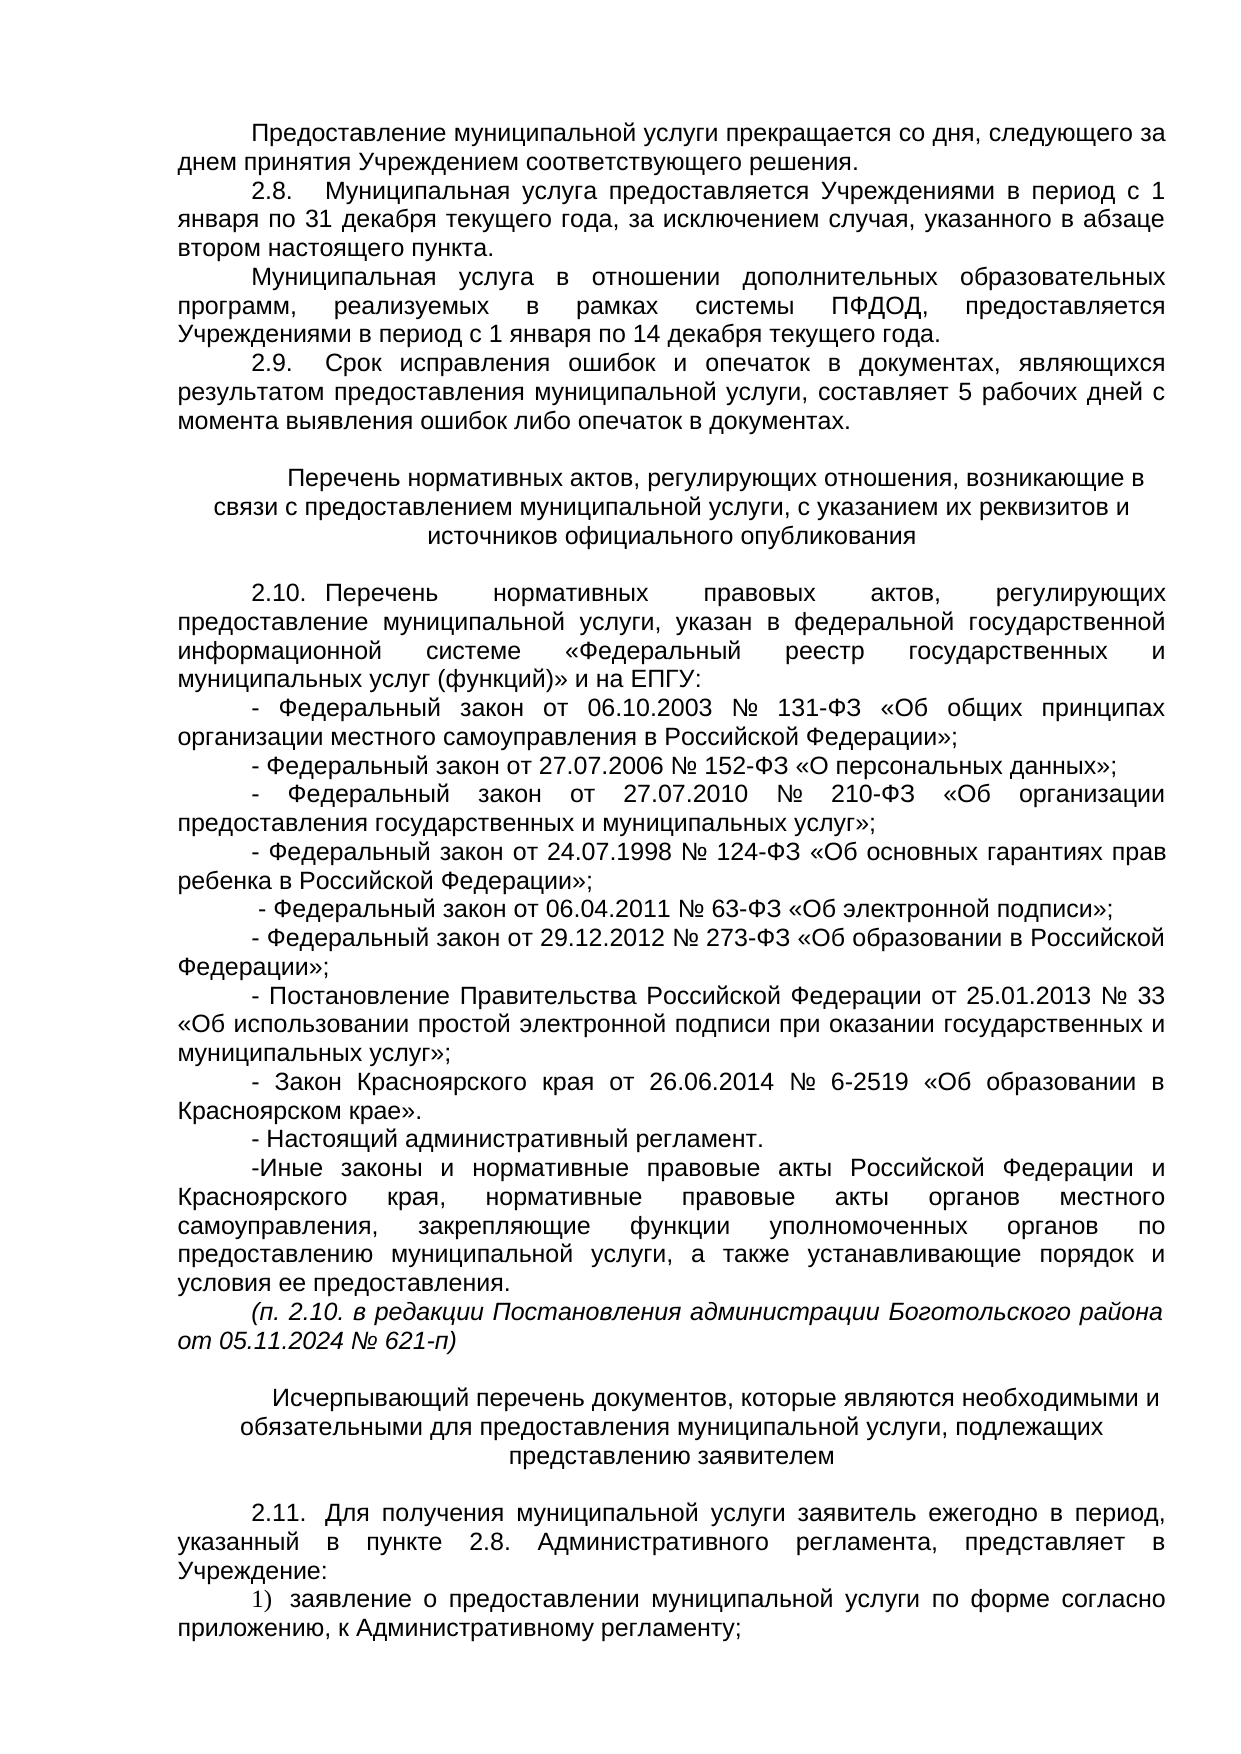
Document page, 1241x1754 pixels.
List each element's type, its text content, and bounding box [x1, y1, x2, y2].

list Для получения муниципальной услуги заявитель ежегодно в период, указанный в пункте 2.8. Административного регламента, представляет в Учреждение: [177, 1498, 1167, 1584]
text -Иные законы и нормативные правовые акты Российской Федерации и Красноярского края, нормативные правовые акты органов местного самоуправления, закрепляющие функции уполномоченных органов по предоставлению муниципальной услуги, а также устанавливающие порядок и условия ее предоставления. [177, 1153, 1167, 1297]
text - Федеральный закон от 06.04.2011 № 63-ФЗ «Об электронной подписи»; [177, 894, 1167, 923]
text - Федеральный закон от 27.07.2006 № 152-ФЗ «О персональных данных»; [177, 751, 1167, 779]
list Муниципальная услуга предоставляется Учреждениями в период с 1 января по 31 декабря текущего года, за исключением случая, указанного в абзаце втором настоящего пункта. [177, 176, 1167, 262]
list - Федеральный закон от 06.10.2003 № 131-ФЗ «Об общих принципах организации местного самоуправления в Российской Федерации»; [177, 693, 1167, 751]
list - Федеральный закон от 24.07.1998 № 124-ФЗ «Об основных гарантиях прав ребенка в Российской Федерации»; [177, 837, 1167, 894]
list Перечень нормативных правовых актов, регулирующих предоставление муниципальной услуги, указан в федеральной государственной информационной системе «Федеральный реестр государственных и муниципальных услуг (функций)» и на ЕПГУ: [177, 578, 1167, 693]
text - Настоящий административный регламент. [177, 1124, 1167, 1153]
text Исчерпывающий перечень документов, которые являются необходимыми и обязательными для предоставления муниципальной услуги, подлежащих представлению заявителем [177, 1383, 1167, 1469]
text - Закон Красноярского края от 26.06.2014 № 6-2519 «Об образовании в Красноярском крае». [177, 1067, 1167, 1124]
text - Постановление Правительства Российской Федерации от 25.01.2013 № 33 «Об использовании простой электронной подписи при оказании государственных и муниципальных услуг»; [177, 981, 1167, 1067]
list Срок исправления ошибок и опечаток в документах, являющихся результатом предоставления муниципальной услуги, составляет 5 рабочих дней с момента выявления ошибок либо опечаток в документах. [177, 348, 1167, 434]
text Перечень нормативных актов, регулирующих отношения, возникающие в связи с предоставлением муниципальной услуги, с указанием их реквизитов и источников официального опубликования [177, 463, 1167, 549]
text - Федеральный закон от 27.07.2010 № 210-ФЗ «Об организации предоставления государственных и муниципальных услуг»; [177, 779, 1167, 837]
title (п. 2.10. в редакции Постановления администрации Боготольского района от 05.11.2024 № 621-п) [177, 1297, 1167, 1354]
list заявление о предоставлении муниципальной услуги по форме согласно приложению, к Административному регламенту; [177, 1584, 1167, 1642]
text - Федеральный закон от 29.12.2012 № 273-ФЗ «Об образовании в Российской Федерации»; [177, 923, 1167, 981]
text Муниципальная услуга в отношении дополнительных образовательных программ, реализуемых в рамках системы ПФДОД, предоставляется Учреждениями в период с 1 января по 14 декабря текущего года. [177, 262, 1167, 348]
text Предоставление муниципальной услуги прекращается со дня, следующего за днем принятия Учреждением соответствующего решения. [177, 118, 1167, 176]
